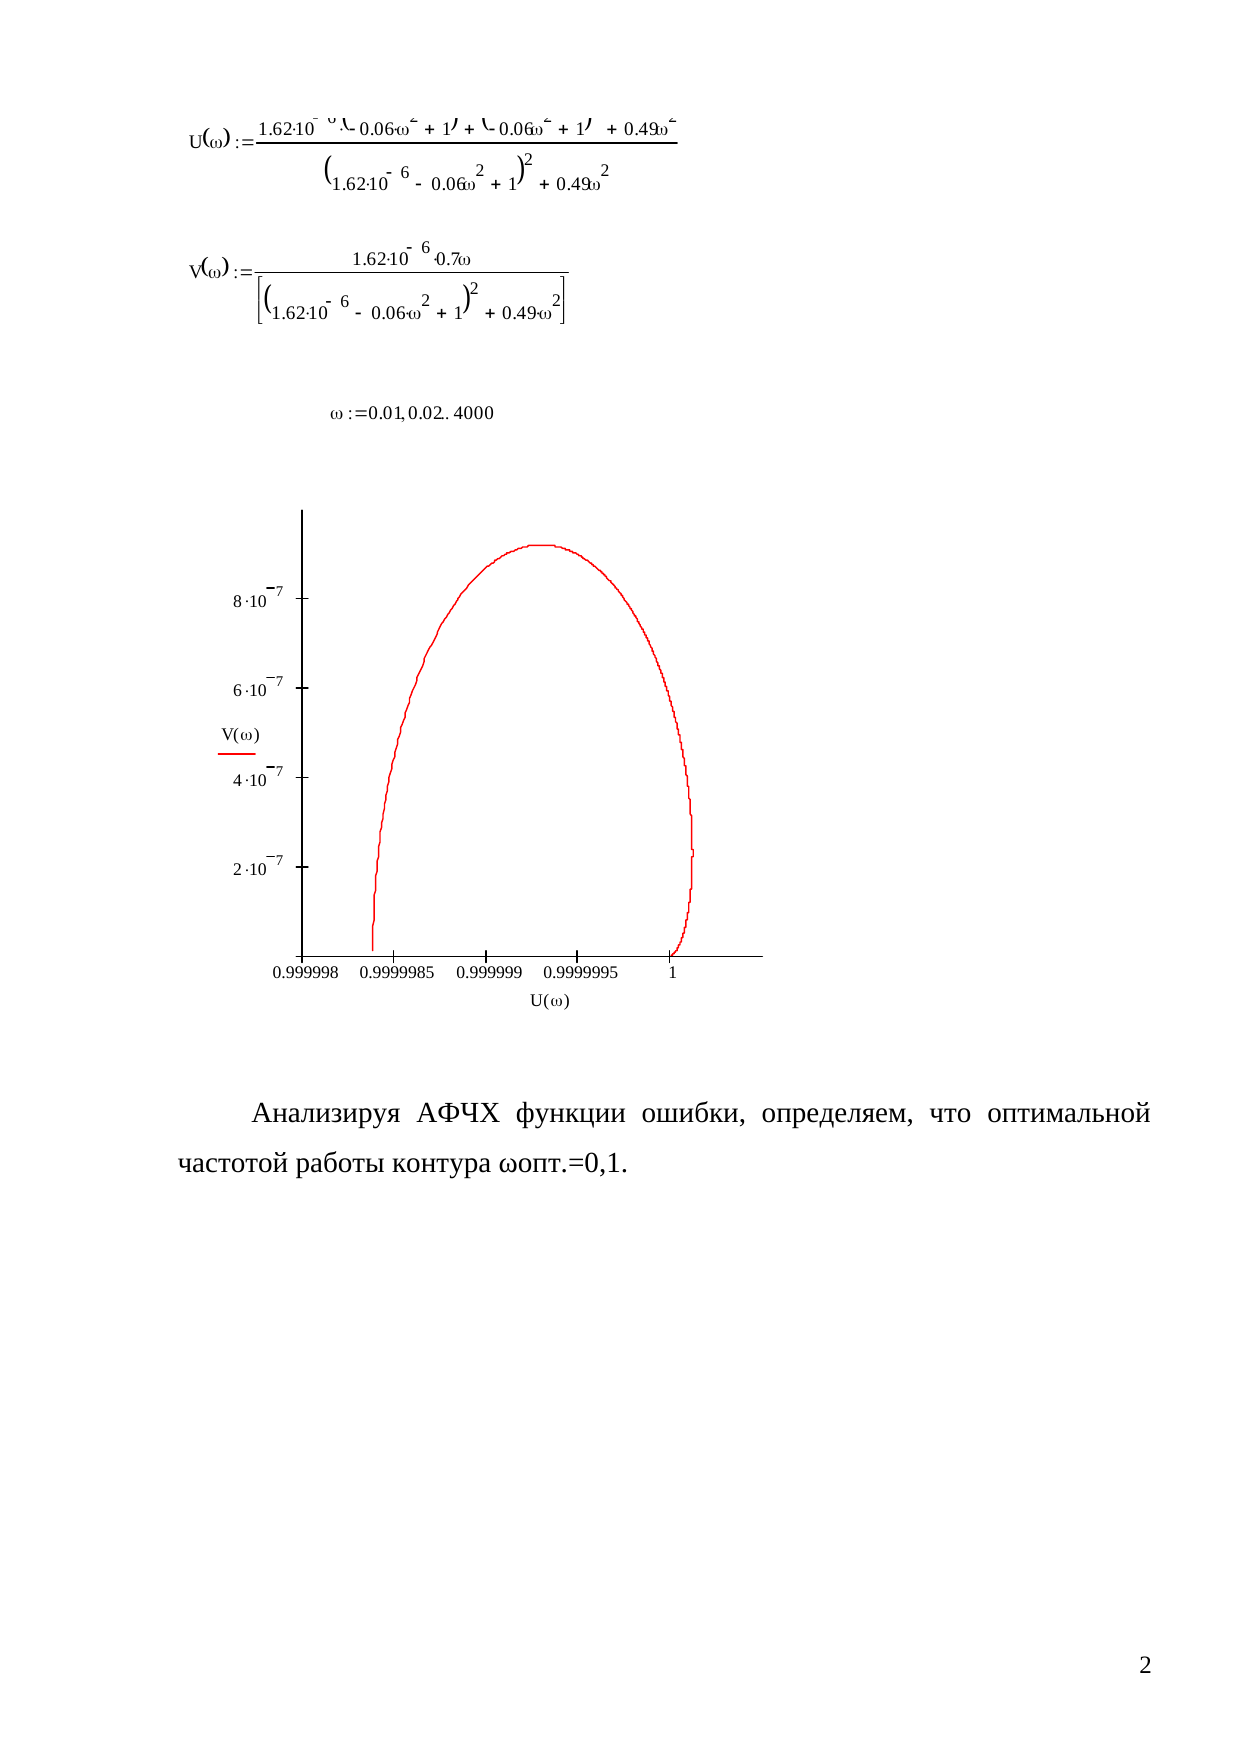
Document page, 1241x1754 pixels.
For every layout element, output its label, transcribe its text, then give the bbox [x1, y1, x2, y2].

text Анализируя АФЧХ функции ошибки, определяем, что оптимальной частотой работы контура ωопт.=0,1. [177, 1095, 1152, 1179]
